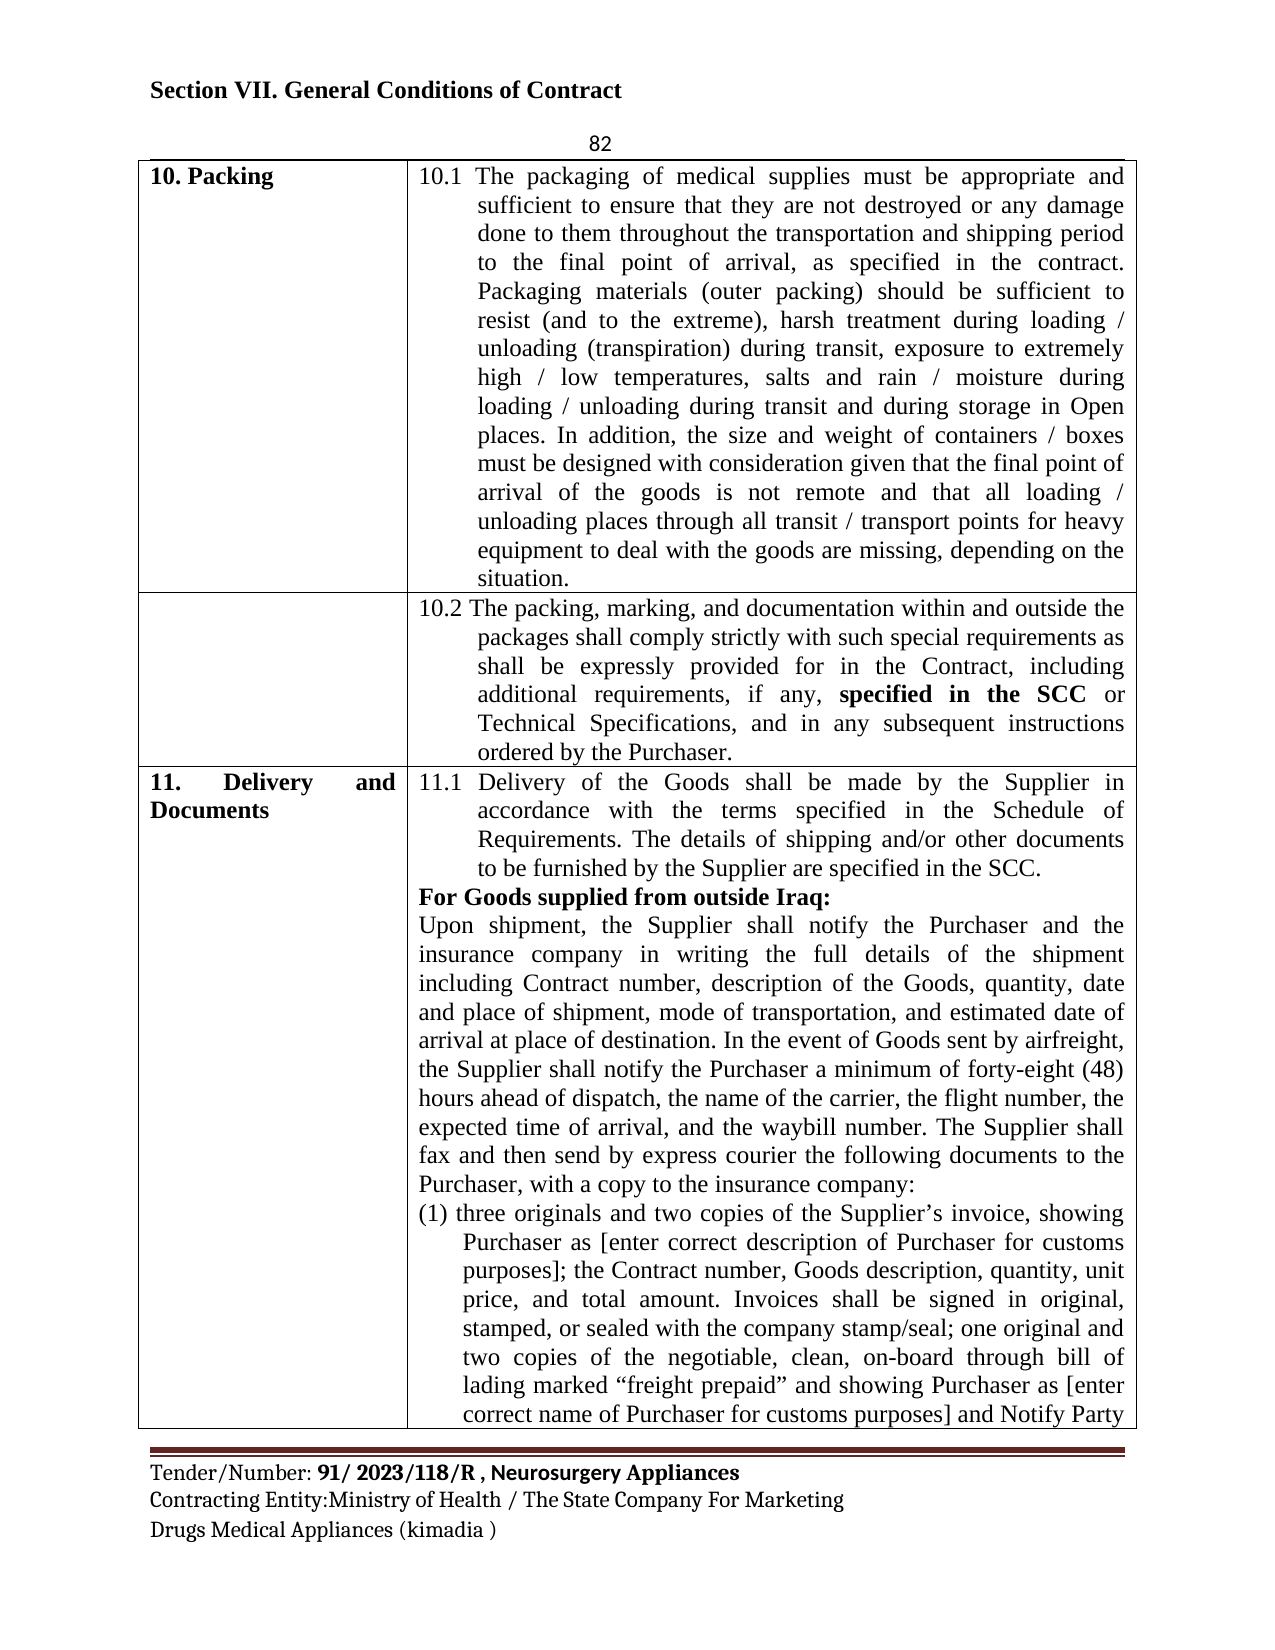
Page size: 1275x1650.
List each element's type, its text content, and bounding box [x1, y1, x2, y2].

table_cell 10.2 The packing, marking, and documentation within and outside the packages shall comply strictly with such special requirements as shall be expressly provided for in the Contract, including additional requirements, if any, specified in the SCC or Technical Specifications, and in any subsequent instructions ordered by the Purchaser. [408, 593, 1136, 766]
table_cell 10.1 The packaging of medical supplies must be appropriate and sufficient to ensure that they are not destroyed or any damage done to them throughout the transportation and shipping period to the final point of arrival, as specified in the contract. Packaging materials (outer packing) should be sufficient to resist (and to the extreme), harsh treatment during loading / unloading (transpiration) during transit, exposure to extremely high / low temperatures, salts and rain / moisture during loading / unloading during transit and during storage in Open places. In addition, the size and weight of containers / boxes must be designed with consideration given that the final point of arrival of the goods is not remote and that all loading / unloading places through all transit / transport points for heavy equipment to deal with the goods are missing, depending on the situation. [408, 161, 1136, 592]
table_cell 10. Packing [139, 161, 407, 592]
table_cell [139, 767, 407, 1428]
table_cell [408, 767, 1136, 1428]
table_cell [139, 593, 407, 766]
